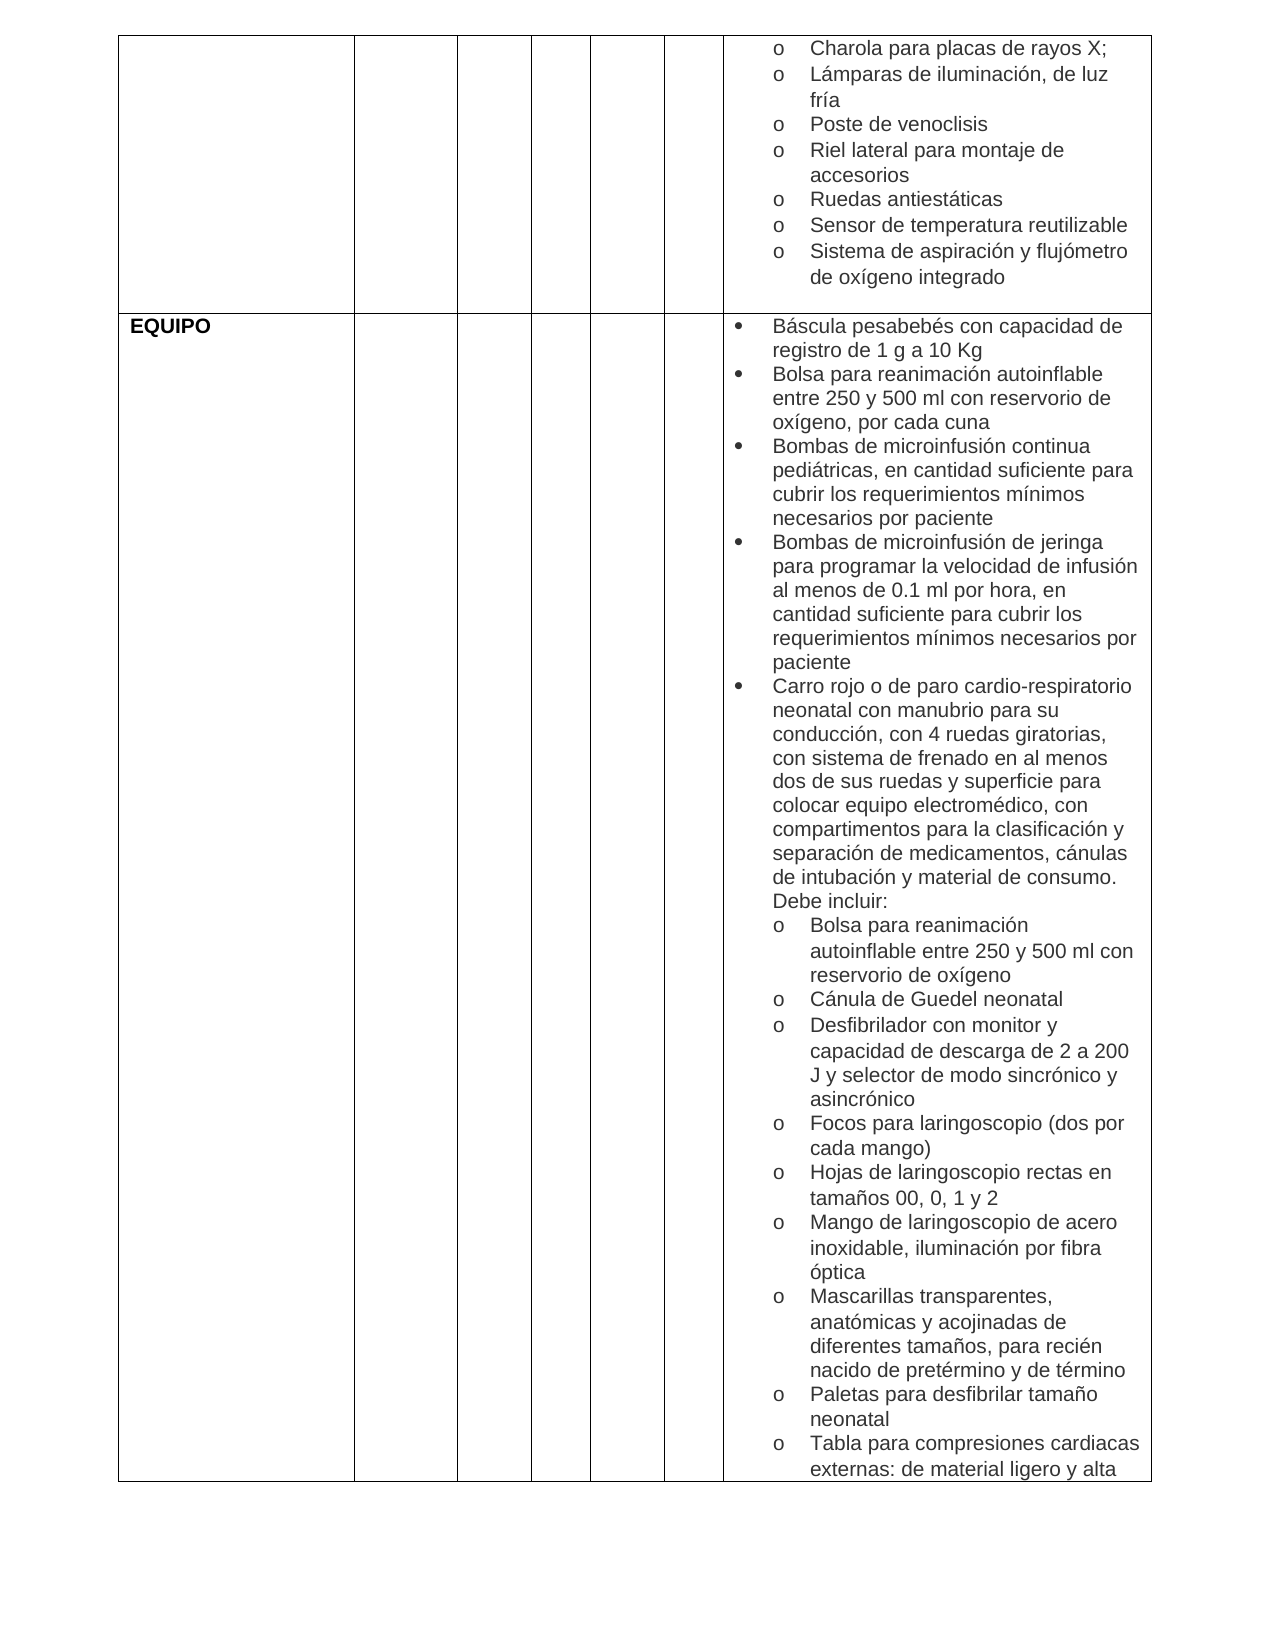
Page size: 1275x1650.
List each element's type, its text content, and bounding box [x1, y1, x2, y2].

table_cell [119, 36, 354, 313]
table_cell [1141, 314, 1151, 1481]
table_cell [665, 36, 723, 313]
table_cell [355, 36, 457, 313]
table_cell [665, 314, 723, 1481]
table_cell [458, 36, 531, 313]
table_cell [458, 314, 531, 1481]
table_cell [532, 36, 590, 313]
table_cell [532, 314, 590, 1481]
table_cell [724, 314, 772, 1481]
table_cell [591, 36, 664, 313]
table_cell [355, 314, 457, 1481]
table_cell EQUIPO [119, 314, 354, 1481]
table_cell [591, 314, 664, 1481]
